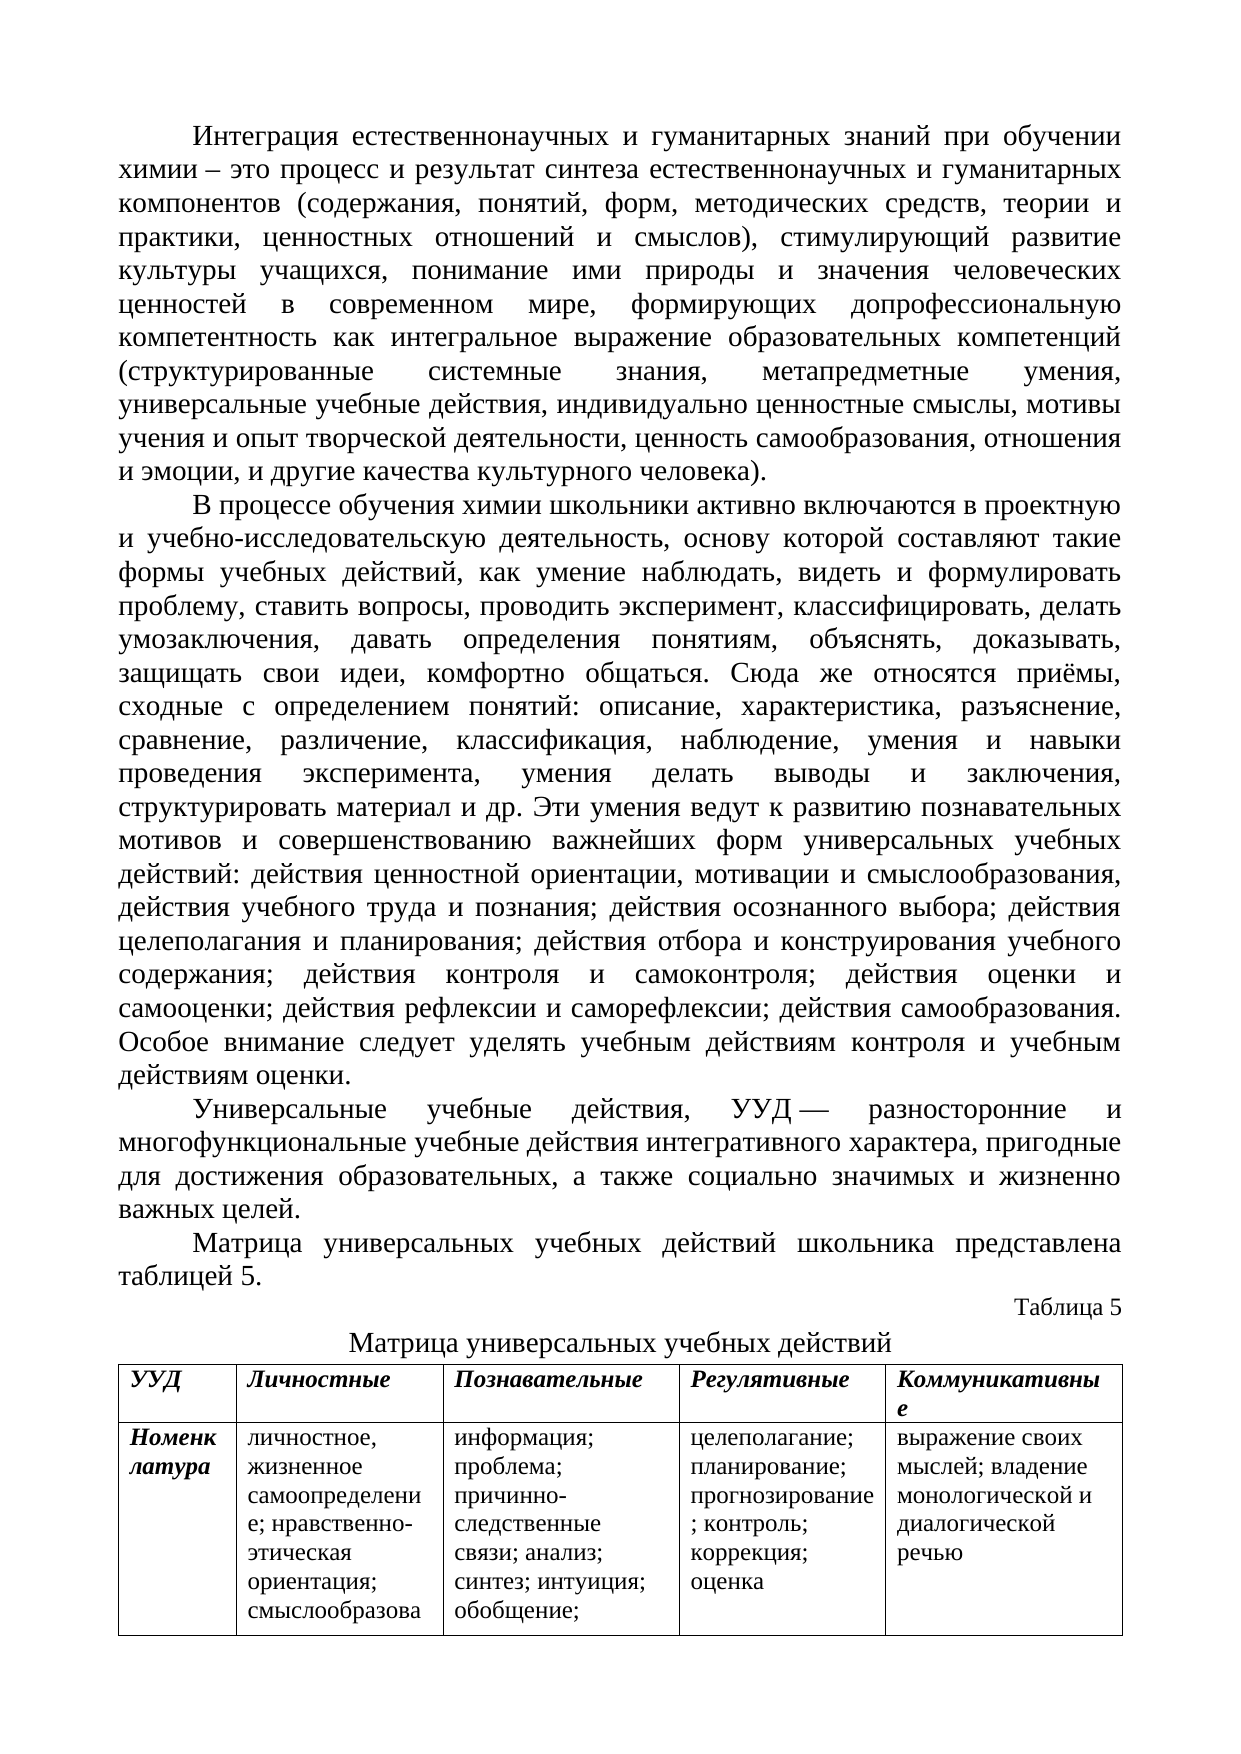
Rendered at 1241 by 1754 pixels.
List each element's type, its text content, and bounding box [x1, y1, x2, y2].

table_cell Номенклатура [119, 1423, 236, 1635]
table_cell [444, 1423, 679, 1635]
table_header УУД [119, 1365, 236, 1422]
table_header Познавательные [444, 1365, 679, 1422]
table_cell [886, 1423, 1122, 1635]
text Универсальные учебные действия, УУД — разносторонние и многофункциональные учебные действия интегративного характера, пригодные для достижения образовательных, а также социально значимых и жизненно важных целей. [118, 1091, 1122, 1225]
text Матрица универсальных учебных действий [118, 1325, 1122, 1359]
text В процессе обучения химии школьники активно включаются в проектную и учебно-исследовательскую деятельность, основу которой составляют такие формы учебных действий, как умение наблюдать, видеть и формулировать проблему, ставить вопросы, проводить эксперимент, классифицировать, делать умозаключения, давать определения понятиям, объяснять, доказывать, защищать свои идеи, комфортно общаться. Сюда же относятся приёмы, сходные с определением понятий: описание, характеристика, разъяснение, сравнение, различение, классификация, наблюдение, умения и навыки проведения эксперимента, умения делать выводы и заключения, структурировать материал и др. Эти умения ведут к развитию познавательных мотивов и совершенствованию важнейших форм универсальных учебных действий: действия ценностной ориентации, мотивации и смыслообразования, действия учебного труда и познания; действия осознанного выбора; действия целеполагания и планирования; действия отбора и конструирования учебного содержания; действия контроля и самоконтроля; действия оценки и самооценки; действия рефлексии и саморефлексии; действия самообразования. Особое внимание следует уделять учебным действиям контроля и учебным действиям оценки. [118, 487, 1122, 1091]
text Таблица 5 [118, 1292, 1122, 1321]
table_header Коммуникативные [886, 1365, 1122, 1422]
text Матрица универсальных учебных действий школьника представлена таблицей 5. [118, 1225, 1122, 1292]
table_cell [237, 1423, 443, 1635]
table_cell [680, 1423, 885, 1635]
text Интеграция естественнонаучных и гуманитарных знаний при обучении химии – это процесс и результат синтеза естественнонаучных и гуманитарных компонентов (содержания, понятий, форм, методических средств, теории и практики, ценностных отношений и смыслов), стимулирующий развитие культуры учащихся, понимание ими природы и значения человеческих ценностей в современном мире, формирующих допрофессиональную компетентность как интегральное выражение образовательных компетенций (структурированные системные знания, метапредметные умения, универсальные учебные действия, индивидуально ценностные смыслы, мотивы учения и опыт творческой деятельности, ценность самообразования, отношения и эмоции, и другие качества культурного человека). [118, 118, 1122, 487]
table_header Личностные [237, 1365, 443, 1422]
table_header Регулятивные [680, 1365, 885, 1422]
